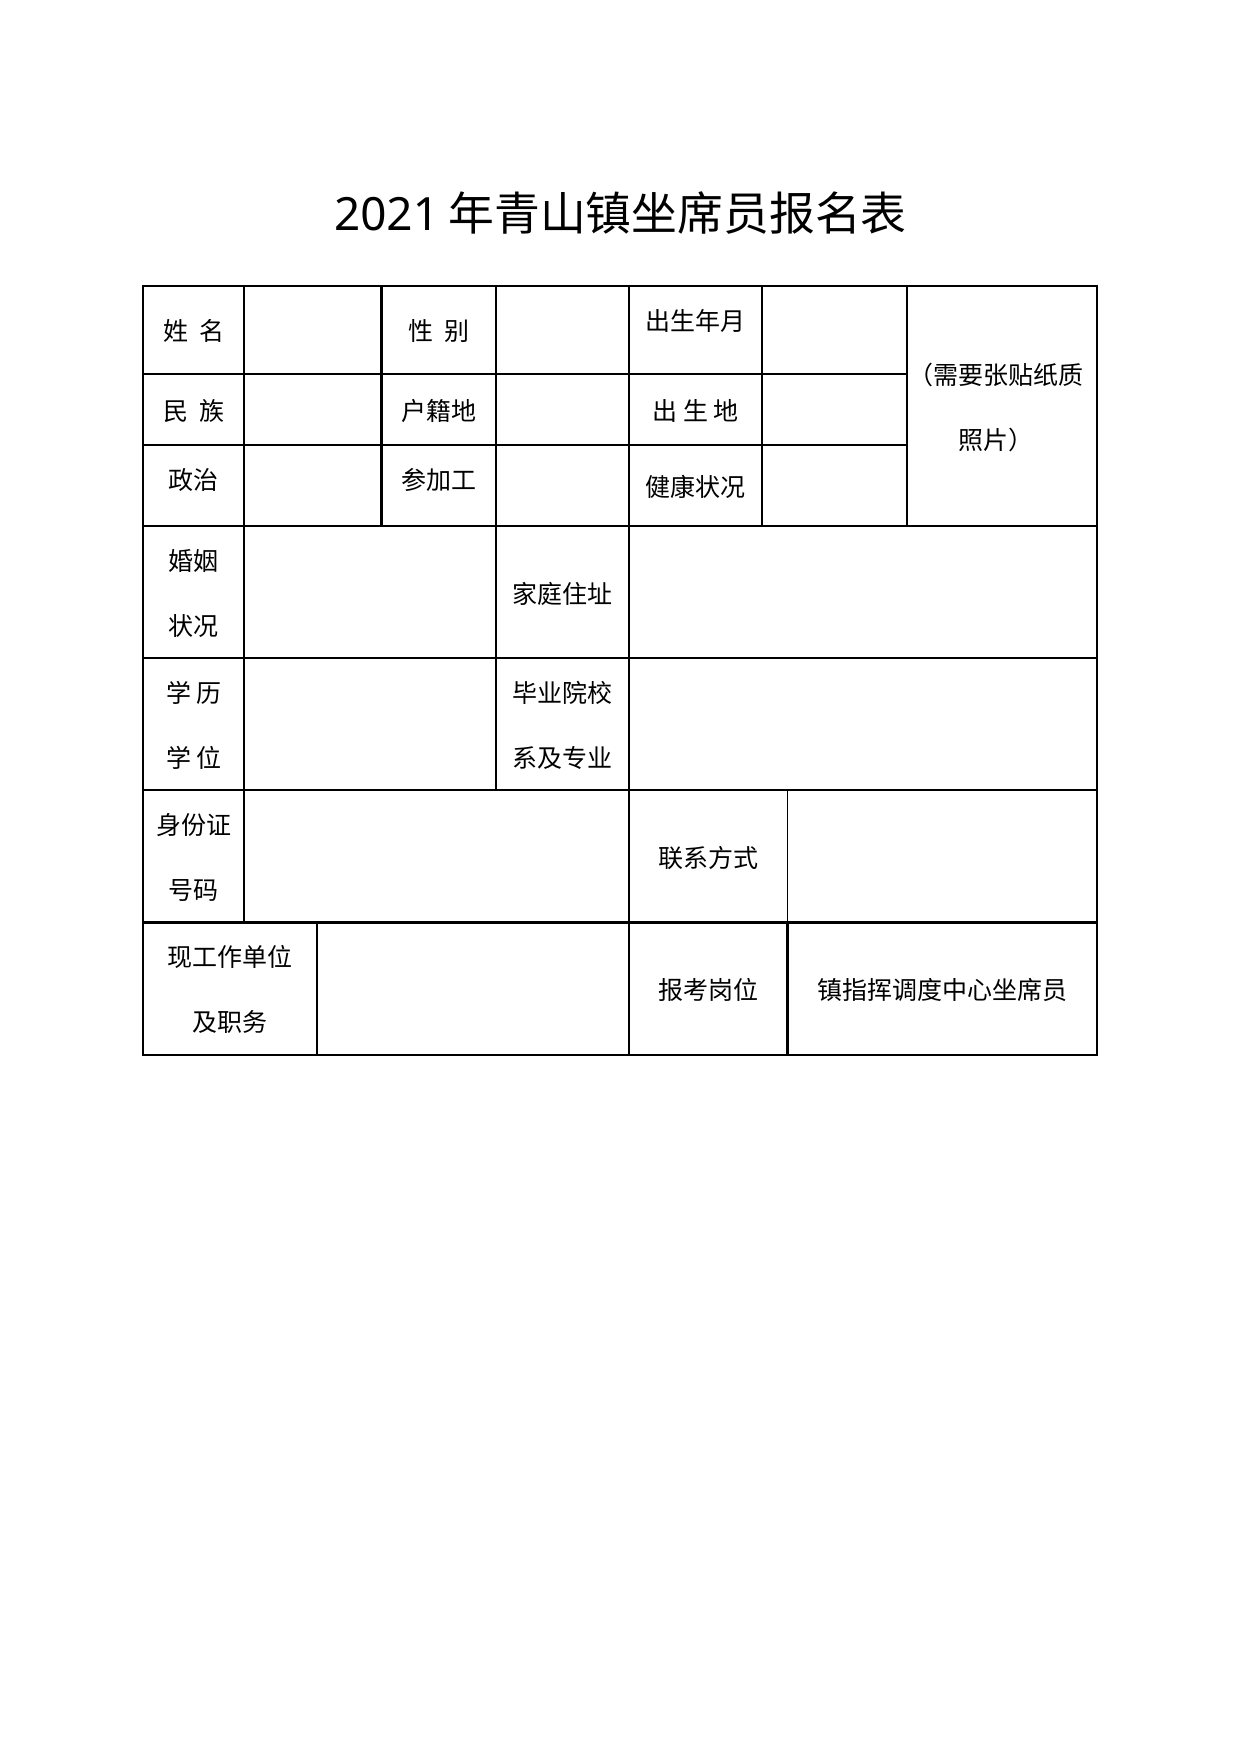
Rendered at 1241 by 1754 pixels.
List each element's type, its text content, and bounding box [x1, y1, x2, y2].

table_header [497, 287, 628, 373]
table_cell [763, 375, 906, 444]
table_cell 联系方式 [630, 791, 787, 921]
table_cell 学 历学 位 [144, 659, 243, 789]
table_cell 镇指挥调度中心坐席员 [789, 924, 1096, 1053]
table_cell [497, 375, 628, 444]
table_cell 政治 面貌 [144, 446, 243, 525]
table_cell 毕业院校 系及专业 [497, 659, 628, 789]
table_cell 现工作单位 及职务 [144, 924, 316, 1053]
table_cell [497, 446, 628, 525]
table_cell 民 族 [144, 375, 243, 444]
table_cell [245, 446, 380, 525]
table_cell 身份证号码 [144, 791, 243, 921]
table_cell [245, 375, 380, 444]
table_cell [245, 527, 495, 657]
table_header 性 别 [383, 287, 495, 373]
text 2021年青山镇坐席员报名表 [187, 162, 1053, 259]
table_header 出生年月 （ 岁） [630, 287, 761, 373]
table_cell [318, 924, 628, 1053]
table_cell 婚姻 状况 [144, 527, 243, 657]
table_header [245, 287, 380, 373]
table_cell 健康状况 [630, 446, 761, 525]
table_header （需要张贴纸质照片） [908, 287, 1096, 525]
table_cell 参加工作时间 [383, 446, 495, 525]
table_cell [788, 791, 1096, 921]
table_cell 家庭住址 [497, 527, 628, 657]
table_cell [245, 659, 495, 789]
table_header [763, 287, 906, 373]
table_cell [763, 446, 906, 525]
table_cell [630, 659, 1096, 789]
table_header 姓 名 [144, 287, 243, 373]
table_cell 报考岗位 [630, 924, 786, 1053]
table_cell [630, 527, 1096, 657]
table_cell [245, 791, 628, 921]
table_cell 出 生 地 [630, 375, 761, 444]
table_cell 户籍地 [383, 375, 495, 444]
